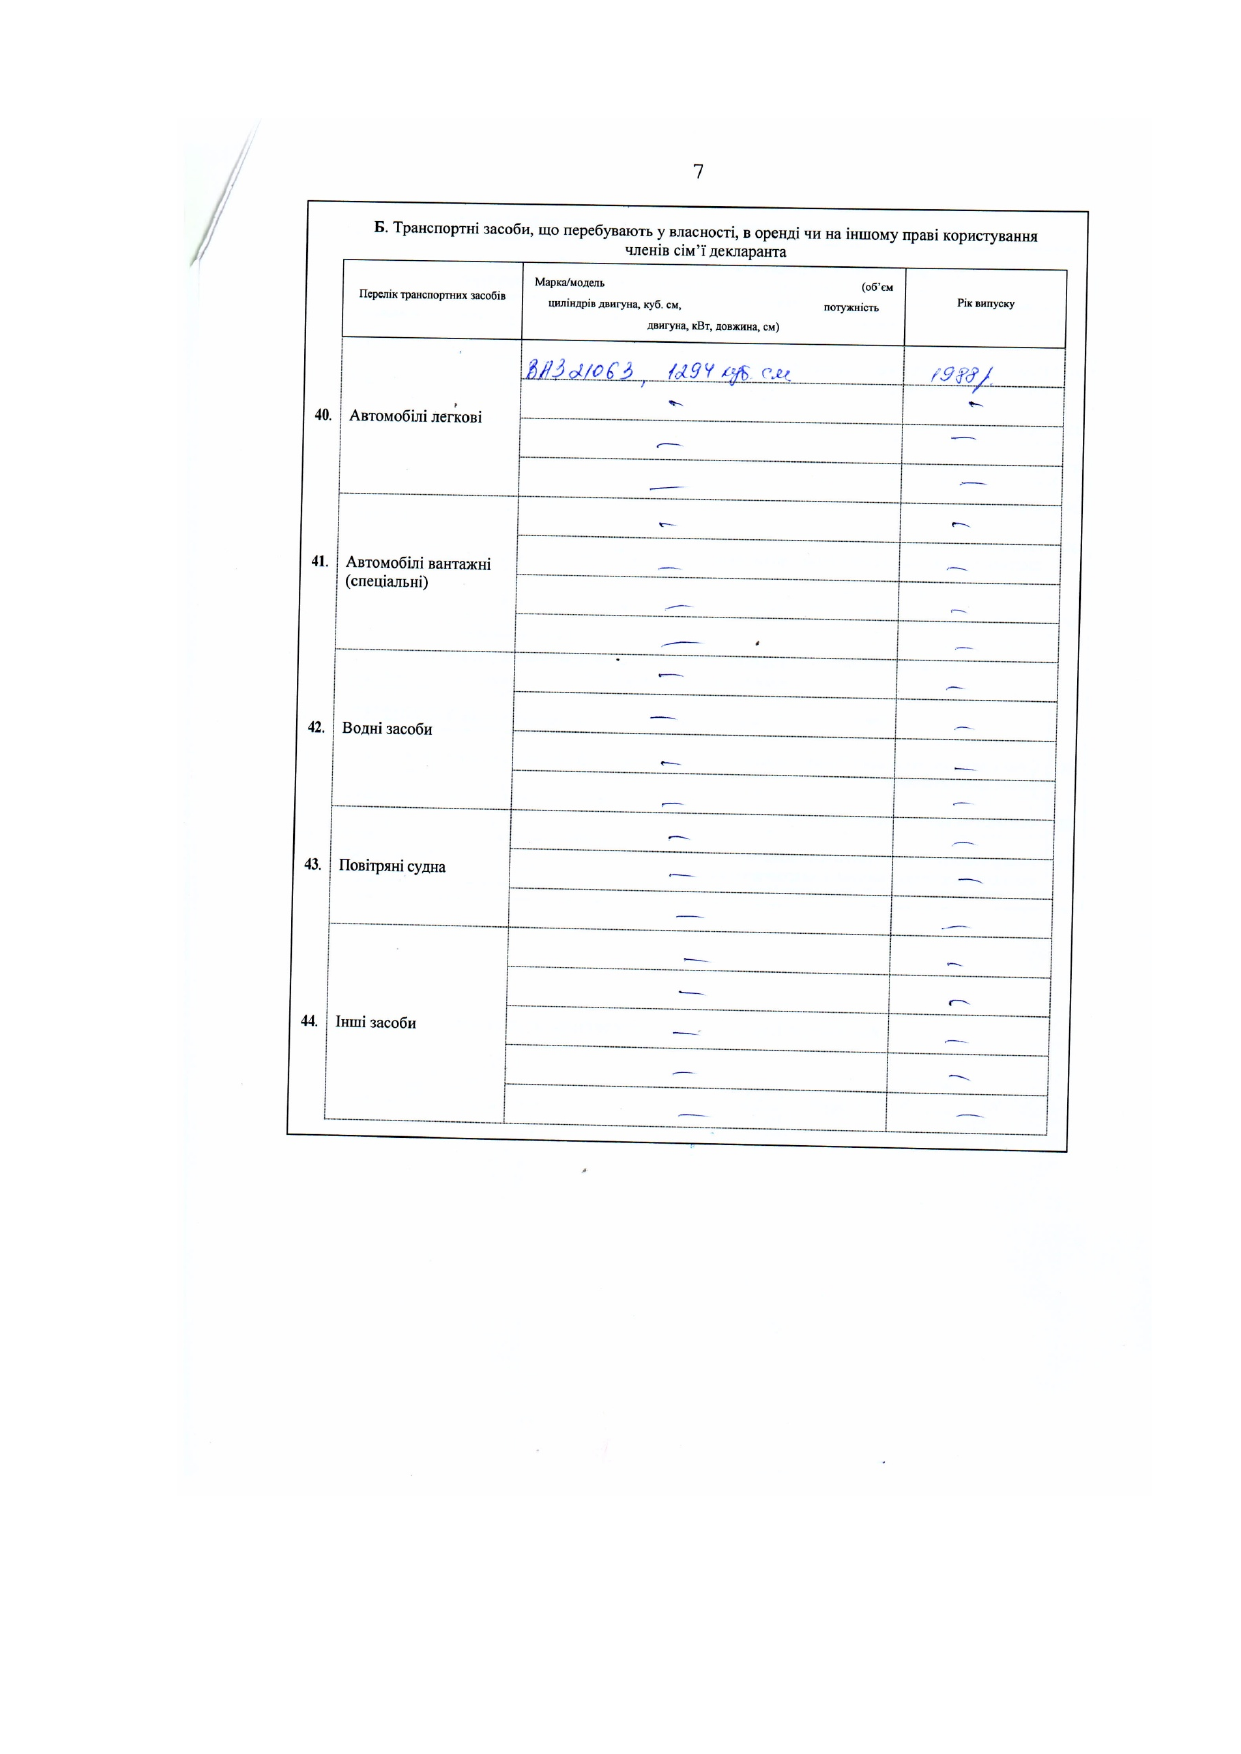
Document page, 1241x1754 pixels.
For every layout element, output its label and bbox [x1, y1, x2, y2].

picture [177, 118, 1152, 1496]
